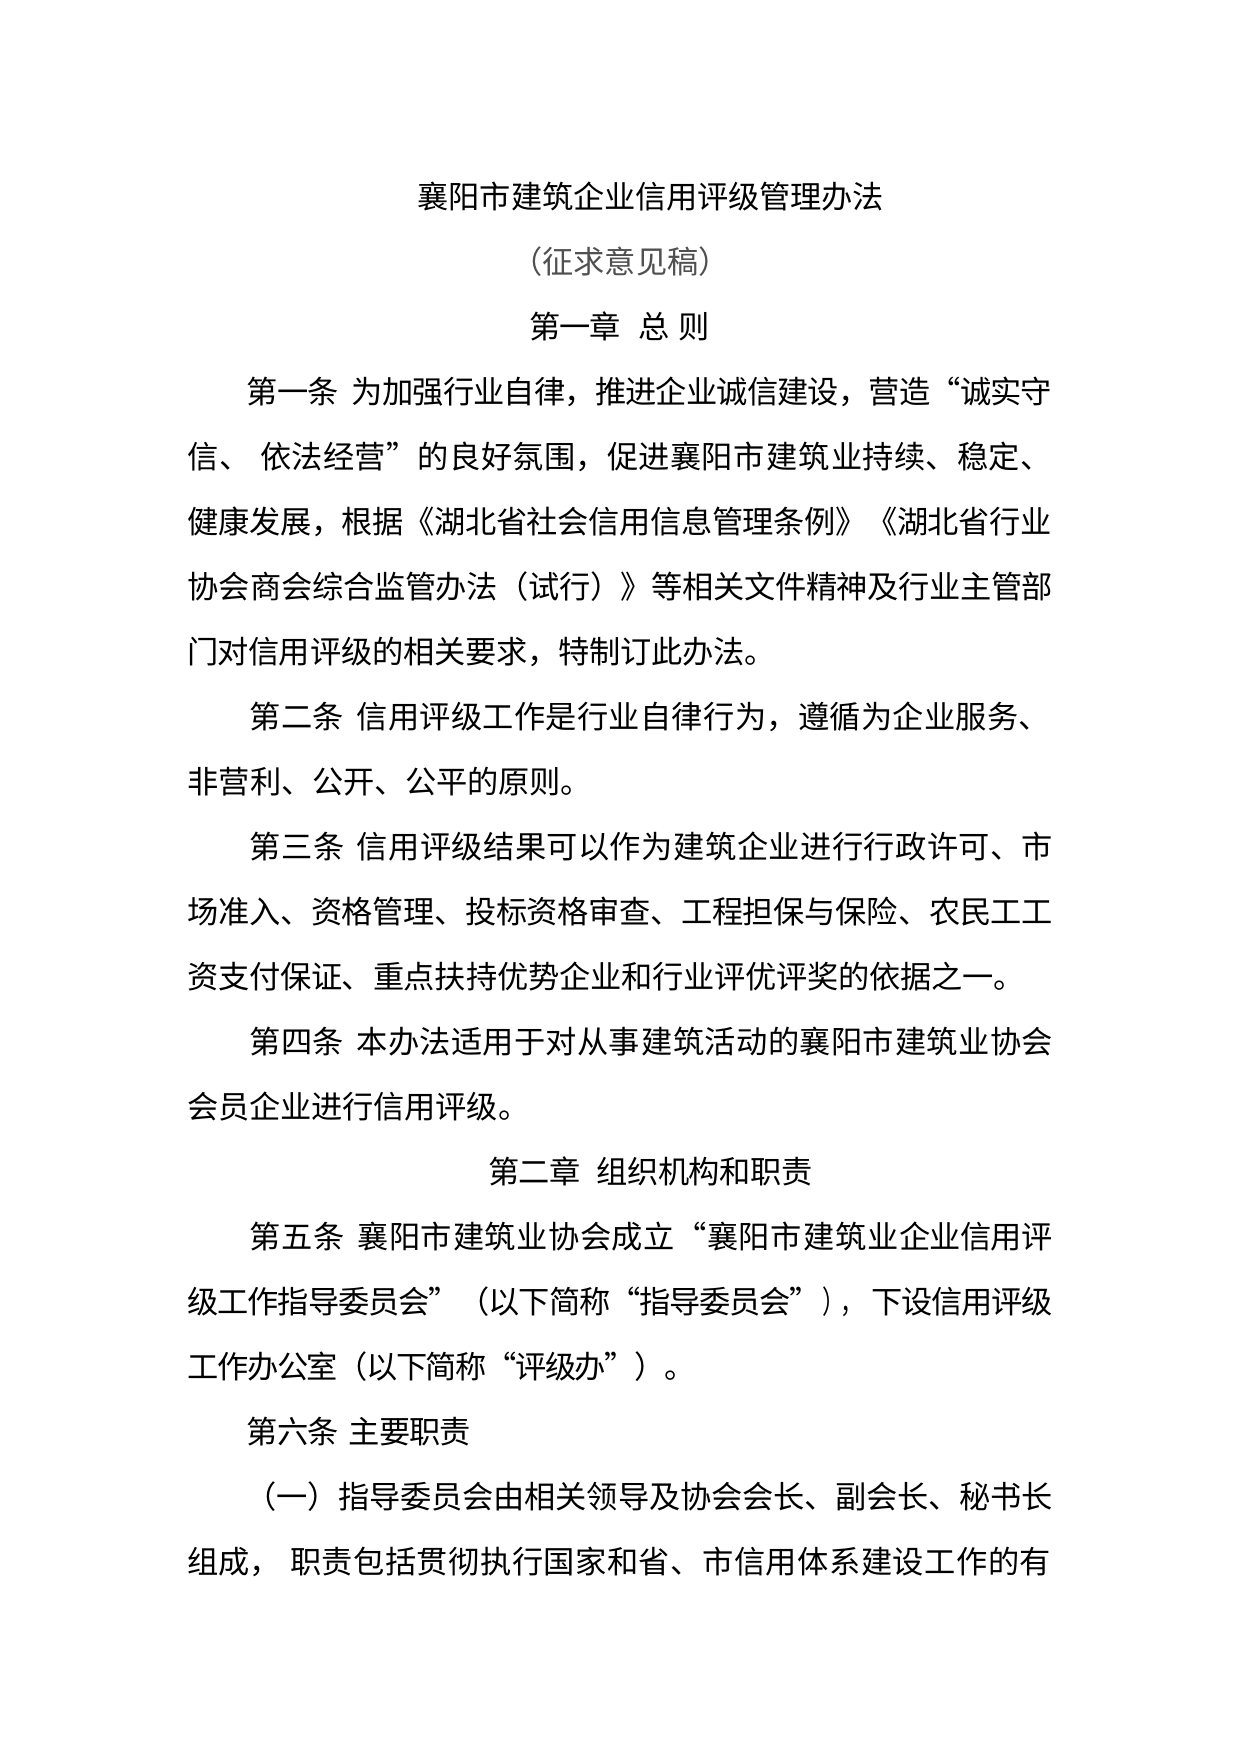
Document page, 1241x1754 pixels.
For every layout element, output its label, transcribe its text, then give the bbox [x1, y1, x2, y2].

text 第四条 本办法适用于对从事建筑活动的襄阳市建筑业协会会员企业进行信用评级。 [187, 1007, 1053, 1137]
text 第五条 襄阳市建筑业协会成立“襄阳市建筑业企业信用评级工作指导委员会”（以下简称“指导委员会”）， 下设信用评级工作办公室（以下简称“评级办”）。 [187, 1202, 1053, 1397]
text 第二章 组织机构和职责 [187, 1137, 1053, 1202]
text 第一章 总 则 [187, 292, 1053, 357]
text 襄阳市建筑企业信用评级管理办法 [187, 162, 1053, 227]
text 第一条 为加强行业自律，推进企业诚信建设，营造“诚实守信、 依法经营”的良好氛围，促进襄阳市建筑业持续、稳定、 健康发展，根据《湖北省社会信用信息管理条例》《湖北省行业协会商会综合监管办法（试行）》等相关文件精神及行业主管部门对信用评级的相关要求，特制订此办法。 [187, 357, 1053, 682]
text 第三条 信用评级结果可以作为建筑企业进行行政许可、市场准入、资格管理、投标资格审查、工程担保与保险、农民工工资支付保证、重点扶持优势企业和行业评优评奖的依据之一。 [187, 812, 1053, 1007]
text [187, 1462, 1053, 1592]
text 第六条 主要职责 [187, 1397, 1053, 1462]
text （征求意见稿） [187, 227, 1053, 292]
text 第二条 信用评级工作是行业自律行为，遵循为企业服务、非营利、公开、公平的原则。 [187, 682, 1053, 812]
